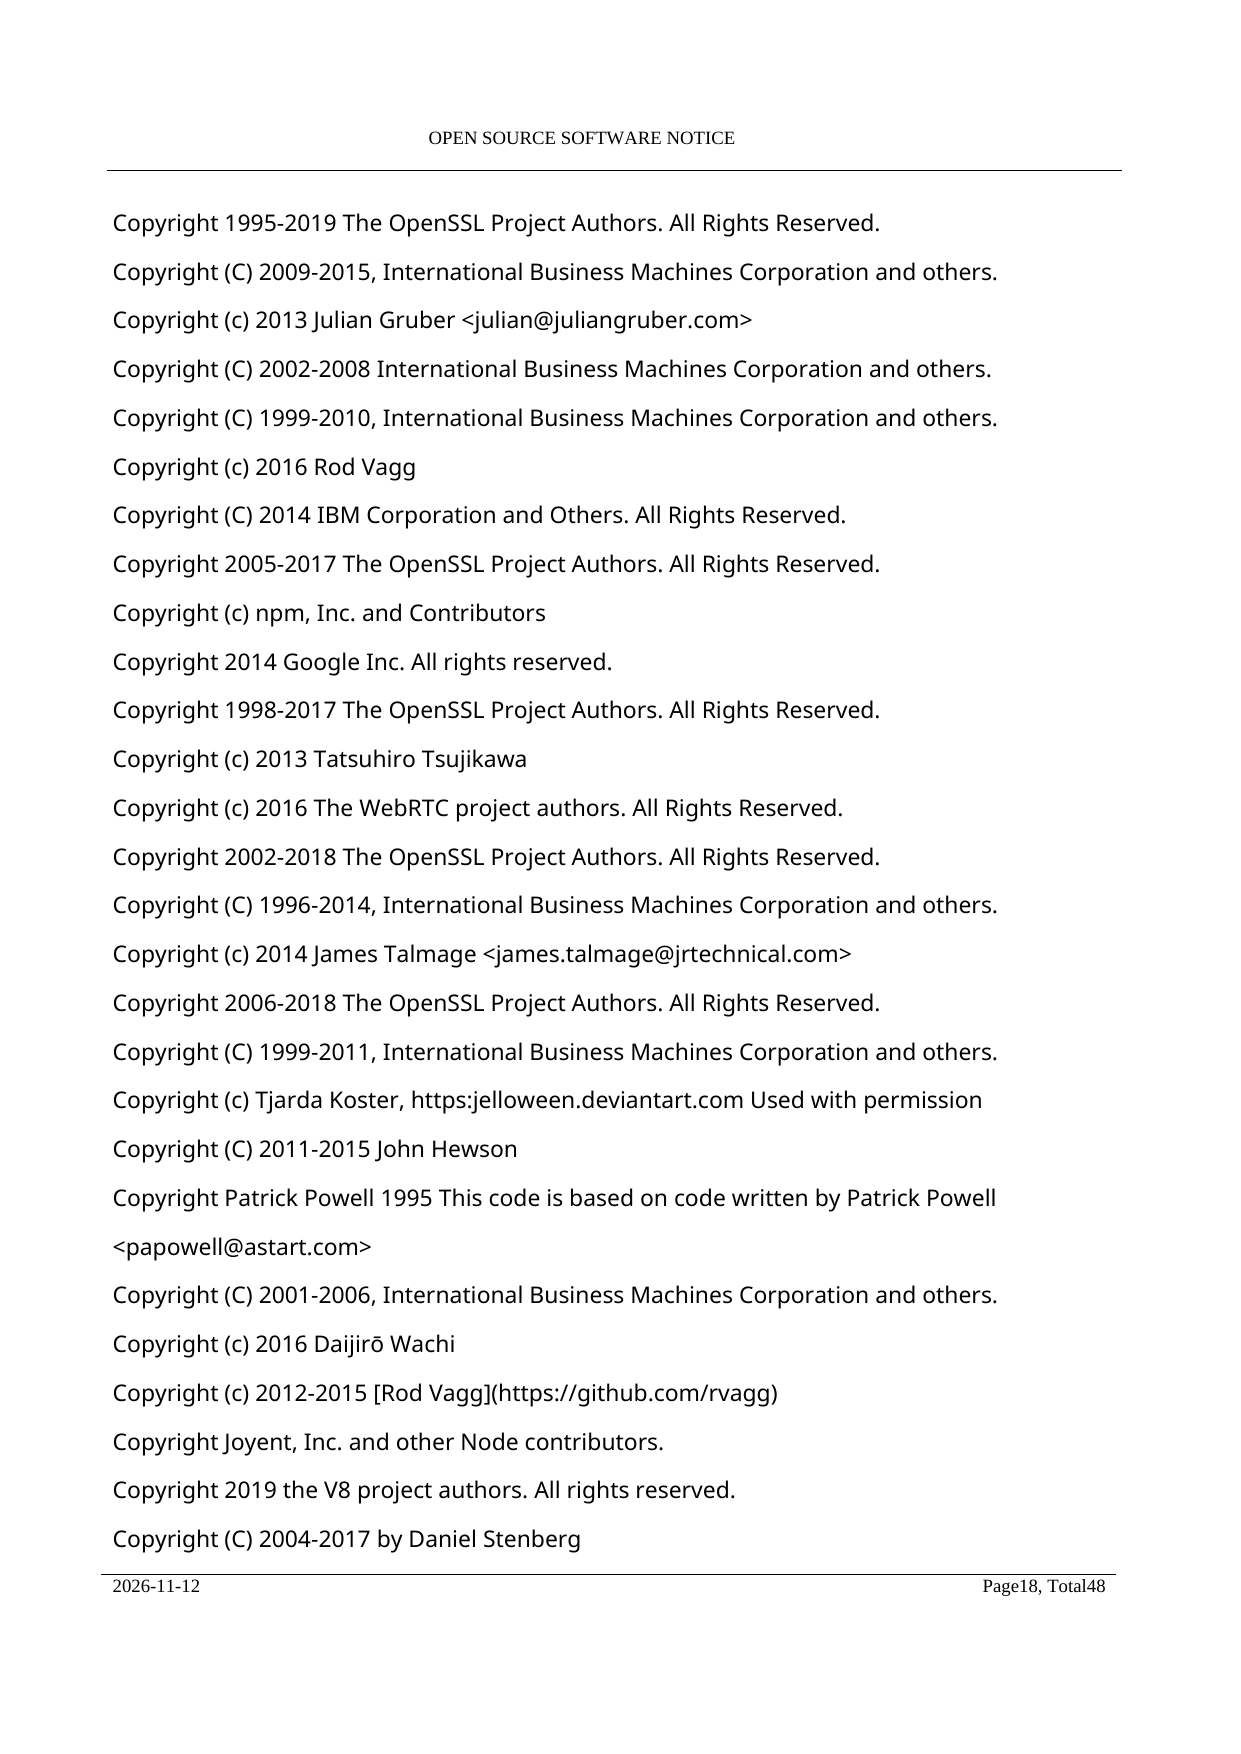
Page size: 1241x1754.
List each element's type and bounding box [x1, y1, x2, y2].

text [112, 206, 1128, 1555]
